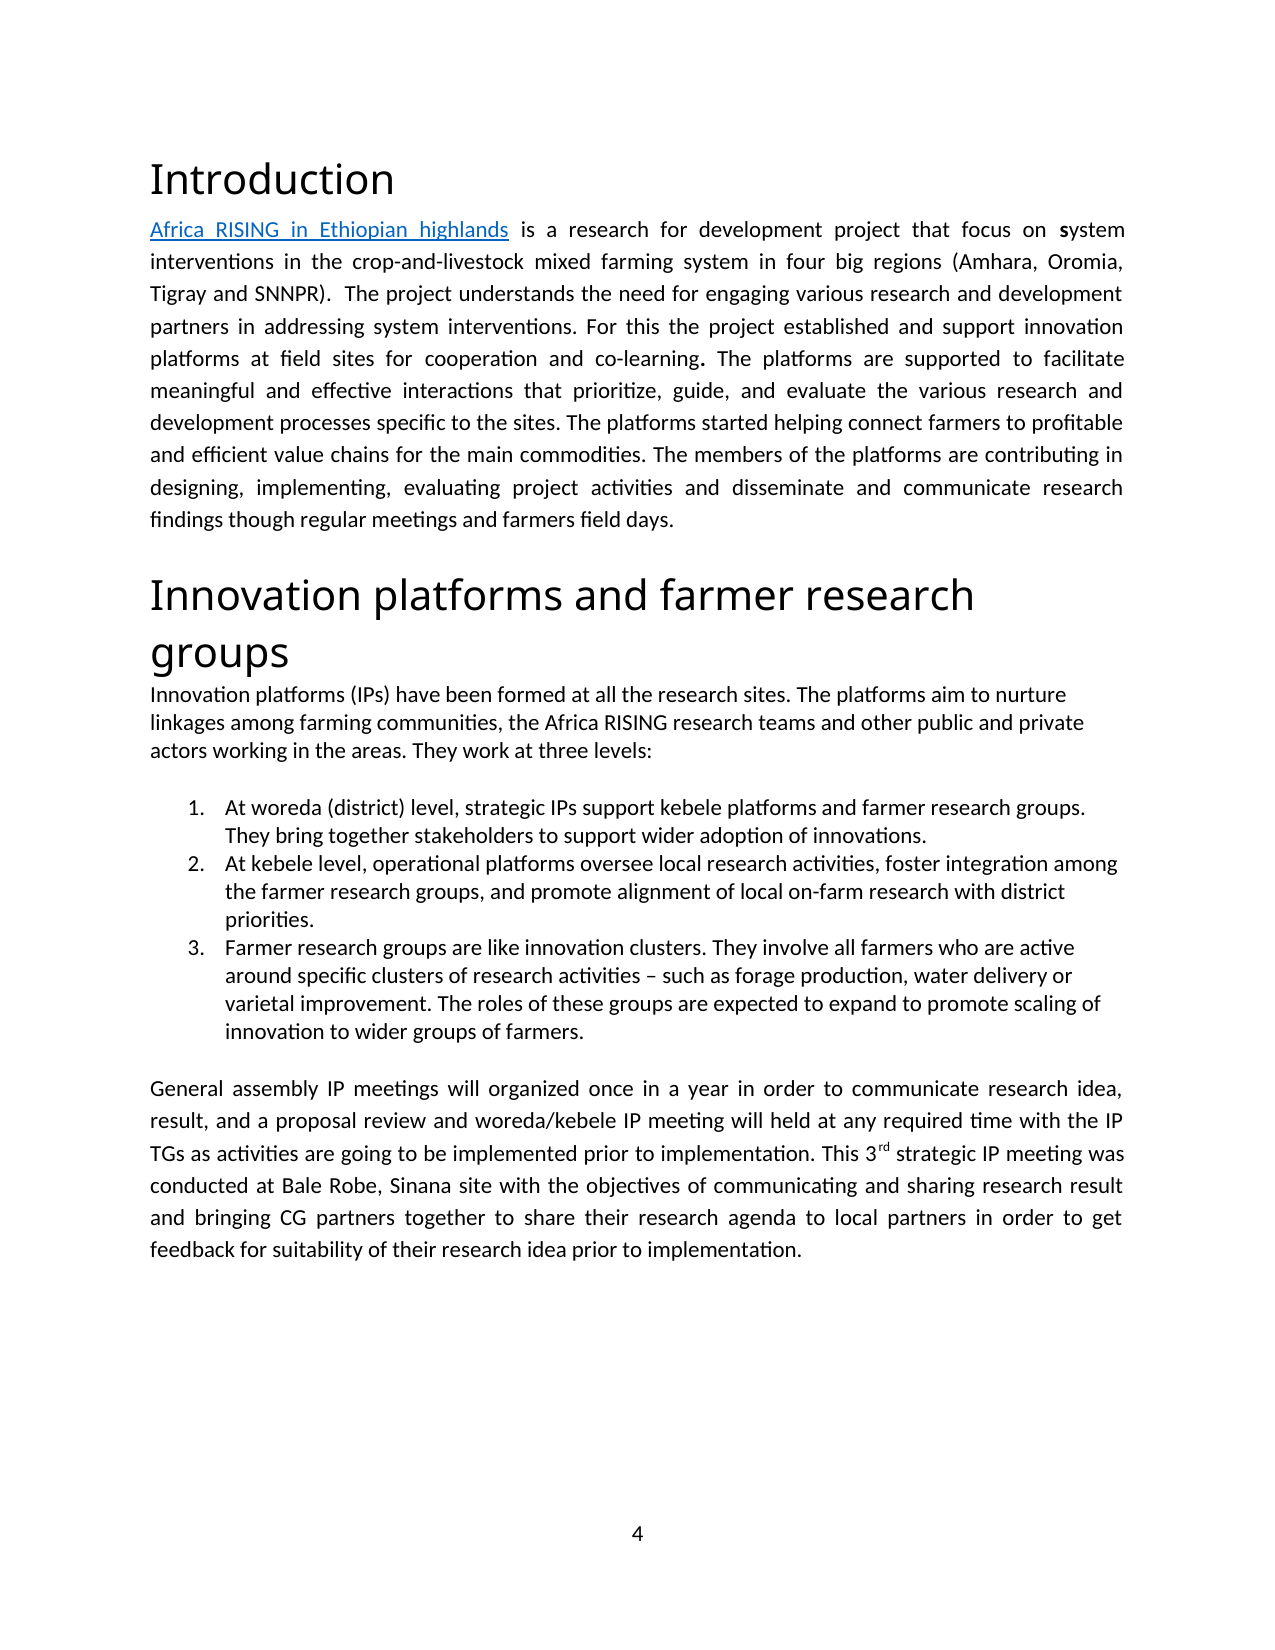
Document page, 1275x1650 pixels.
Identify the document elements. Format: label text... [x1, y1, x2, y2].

list At kebele level, operational platforms oversee local research activities, foster integration among the farmer research groups, and promote alignment of local on-farm research with district priorities. [187, 849, 1125, 933]
list Farmer research groups are like innovation clusters. They involve all farmers who are active around specific clusters of research activities – such as forage production, water delivery or varietal improvement. The roles of these groups are expected to expand to promote scaling of innovation to wider groups of farmers. [187, 933, 1125, 1045]
text Innovation platforms and farmer research groups Innovation platforms (IPs) have been formed at all the research sites. The platforms aim to nurture linkages among farming communities, the Africa RISING research teams and other public and private actors working in the areas. They work at three levels: [150, 566, 1125, 764]
subtitle Introduction [150, 150, 1125, 207]
list At woreda (district) level, strategic IPs support kebele platforms and farmer research groups. They bring together stakeholders to support wider adoption of innovations. [187, 793, 1125, 849]
text General assembly IP meetings will organized once in a year in order to communicate research idea, result, and a proposal review and woreda/kebele IP meeting will held at any required time with the IP TGs as activities are going to be implemented prior to implementation. This 3rd strategic IP meeting was conducted at Bale Robe, Sinana site with the objectives of communicating and sharing research result and bringing CG partners together to share their research agenda to local partners in order to get feedback for suitability of their research idea prior to implementation. [150, 1074, 1125, 1263]
text Africa RISING in Ethiopian highlands is a research for development project that focus on system interventions in the crop-and-livestock mixed farming system in four big regions (Amhara, Oromia, Tigray and SNNPR). The project understands the need for engaging various research and development partners in addressing system interventions. For this the project established and support innovation platforms at field sites for cooperation and co-learning. The platforms are supported to facilitate meaningful and effective interactions that prioritize, guide, and evaluate the various research and development processes specific to the sites. The platforms started helping connect farmers to profitable and efficient value chains for the main commodities. The members of the platforms are contributing in designing, implementing, evaluating project activities and disseminate and communicate research findings though regular meetings and farmers field days. [150, 215, 1125, 533]
